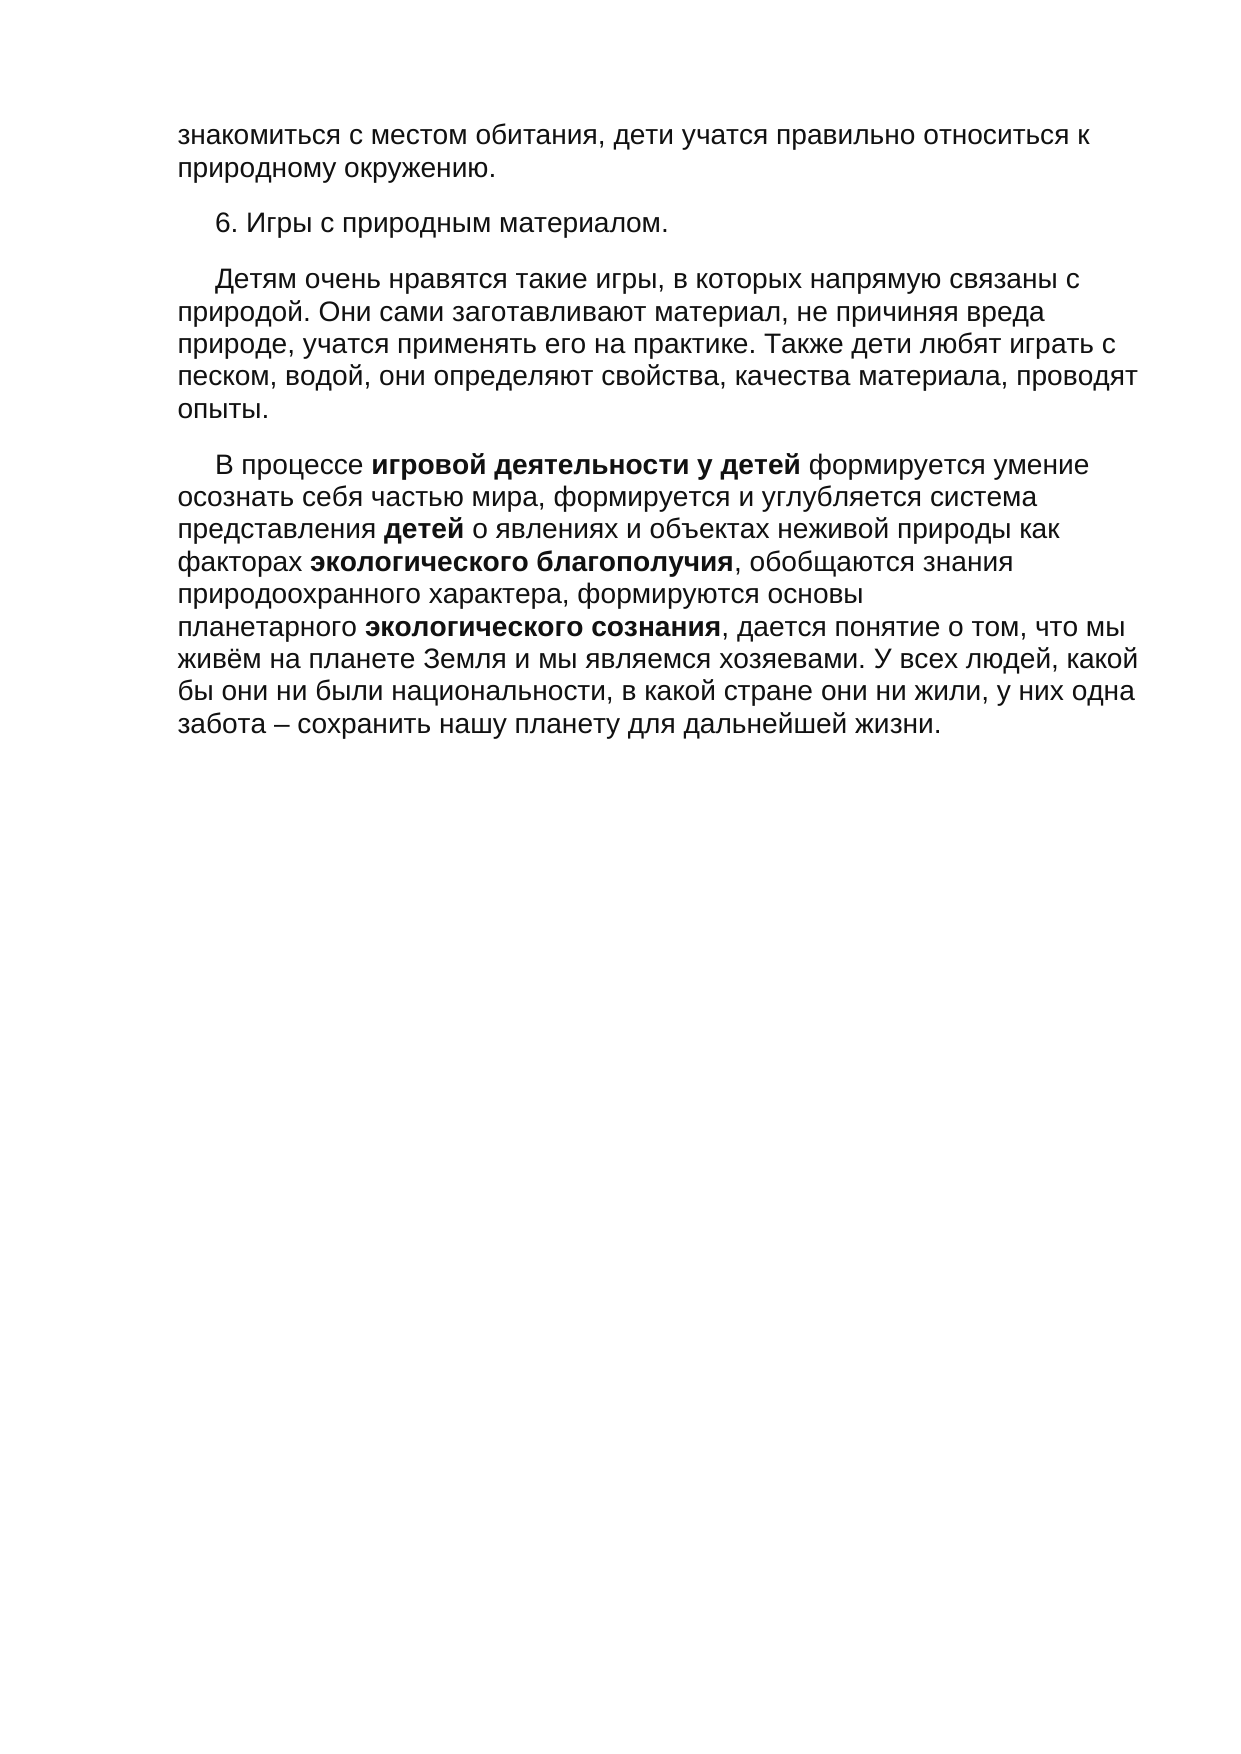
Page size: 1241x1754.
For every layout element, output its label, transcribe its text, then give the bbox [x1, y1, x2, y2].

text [177, 118, 1152, 183]
text Детям очень нравятся такие игры, в которых напрямую связаны с природой. Они сами заготавливают материал, не причиняя вреда природе, учатся применять его на практике. Также дети любят играть с песком, водой, они определяют свойства, качества материала, проводят опыты. [177, 262, 1152, 424]
text 6. Игры с природным материалом. [177, 206, 1152, 239]
text В процессе игровой деятельности у детей формируется умение осознать себя частью мира, формируется и углубляется система представления детей о явлениях и объектах неживой природы как факторах экологического благополучия, обобщаются знания природоохранного характера, формируются основы планетарного экологического сознания, дается понятие о том, что мы живём на планете Земля и мы являемся хозяевами. У всех людей, какой бы они ни были национальности, в какой стране они ни жили, у них одна забота – сохранить нашу планету для дальнейшей жизни. [177, 448, 1152, 739]
